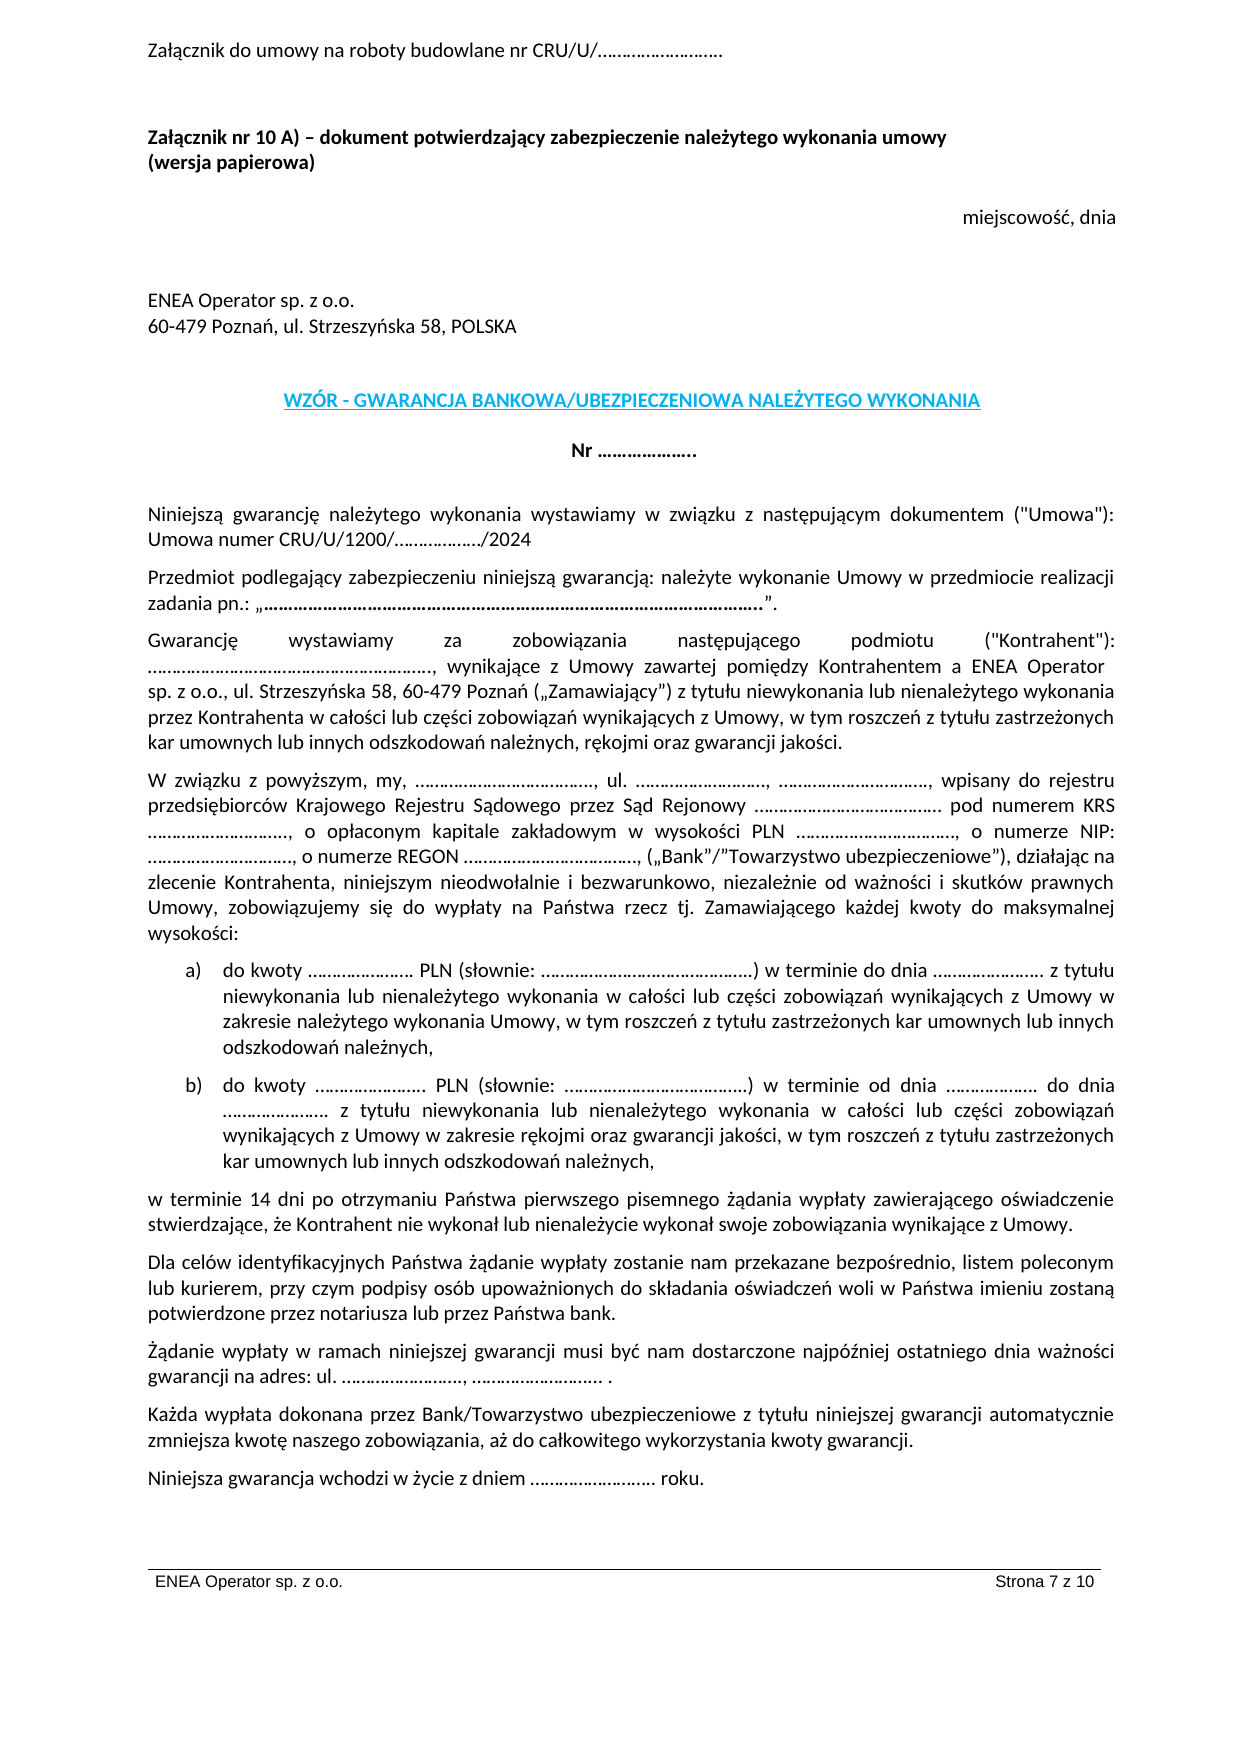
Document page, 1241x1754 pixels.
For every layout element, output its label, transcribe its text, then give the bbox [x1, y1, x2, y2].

title Załącznik nr 10 A) – dokument potwierdzający zabezpieczenie należytego wykonania umowy [148, 124, 1116, 149]
text 60-479 Poznań, ul. Strzeszyńska 58, POLSKA [148, 313, 1116, 338]
text W związku z powyższym, my, ………………………………., ul. ………………………, …………………………., wpisany do rejestru przedsiębiorców Krajowego Rejestru Sądowego przez Sąd Rejonowy ………………………………… pod numerem KRS ……………………….., o opłaconym kapitale zakładowym w wysokości PLN ……………………………, o numerze NIP: …………………………, o numerze REGON ………………………………, („Bank”/”Towarzystwo ubezpieczeniowe”), działając na zlecenie Kontrahenta, niniejszym nieodwołalnie i bezwarunkowo, niezależnie od ważności i skutków prawnych Umowy, zobowiązujemy się do wypłaty na Państwa rzecz tj. Zamawiającego każdej kwoty do maksymalnej wysokości: [148, 767, 1116, 945]
text Każda wypłata dokonana przez Bank/Towarzystwo ubezpieczeniowe z tytułu niniejszej gwarancji automatycznie zmniejsza kwotę naszego zobowiązania, aż do całkowitego wykorzystania kwoty gwarancji. [148, 1401, 1116, 1452]
text Niniejsza gwarancja wchodzi w życie z dniem …………………….. roku. [148, 1465, 1116, 1490]
text ENEA Operator sp. z o.o. [148, 287, 1116, 313]
list do kwoty ………………….. PLN (słownie: ………………………………..) w terminie od dnia ………………. do dnia …………………. z tytułu niewykonania lub nienależytego wykonania w całości lub części zobowiązań wynikających z Umowy w zakresie rękojmi oraz gwarancji jakości, w tym roszczeń z tytułu zastrzeżonych kar umownych lub innych odszkodowań należnych, [185, 1072, 1116, 1173]
text miejscowość, dnia [148, 204, 1116, 229]
text Dla celów identyfikacyjnych Państwa żądanie wypłaty zostanie nam przekazane bezpośrednio, listem poleconym lub kurierem, przy czym podpisy osób upoważnionych do składania oświadczeń woli w Państwa imieniu zostaną potwierdzone przez notariusza lub przez Państwa bank. [148, 1249, 1116, 1326]
text Nr ……………….. [148, 438, 1116, 463]
title (wersja papierowa) [148, 149, 1116, 175]
list do kwoty …………………. PLN (słownie: ……………………………………..) w terminie do dnia ………………….. z tytułu niewykonania lub nienależytego wykonania w całości lub części zobowiązań wynikających z Umowy w zakresie należytego wykonania Umowy, w tym roszczeń z tytułu zastrzeżonych kar umownych lub innych odszkodowań należnych, [185, 958, 1116, 1059]
subtitle Wzór - Gwarancja bankowa/ubezpieczeniowa należytego wykonania [148, 387, 1116, 413]
text w terminie 14 dni po otrzymaniu Państwa pierwszego pisemnego żądania wypłaty zawierającego oświadczenie stwierdzające, że Kontrahent nie wykonał lub nienależycie wykonał swoje zobowiązania wynikające z Umowy. [148, 1186, 1116, 1237]
text Przedmiot podlegający zabezpieczeniu niniejszą gwarancją: należyte wykonanie Umowy w przedmiocie realizacji zadania pn.: „………………………………………………………………………………………..”. [148, 564, 1116, 615]
text Żądanie wypłaty w ramach niniejszej gwarancji musi być nam dostarczone najpóźniej ostatniego dnia ważności gwarancji na adres: ul. ……………………., ……………………... . [148, 1338, 1116, 1389]
text Gwarancję wystawiamy za zobowiązania następującego podmiotu ("Kontrahent"): ………………………………………………….., wynikające z Umowy zawartej pomiędzy Kontrahentem a ENEA Operator sp. z o.o., ul. Strzeszyńska 58, 60-479 Poznań („Zamawiający”) z tytułu niewykonania lub nienależytego wykonania przez Kontrahenta w całości lub części zobowiązań wynikających z Umowy, w tym roszczeń z tytułu zastrzeżonych kar umownych lub innych odszkodowań należnych, rękojmi oraz gwarancji jakości. [148, 628, 1116, 755]
text Niniejszą gwarancję należytego wykonania wystawiamy w związku z następującym dokumentem ("Umowa"): Umowa numer CRU/U/1200/………………/2024 [148, 501, 1116, 552]
